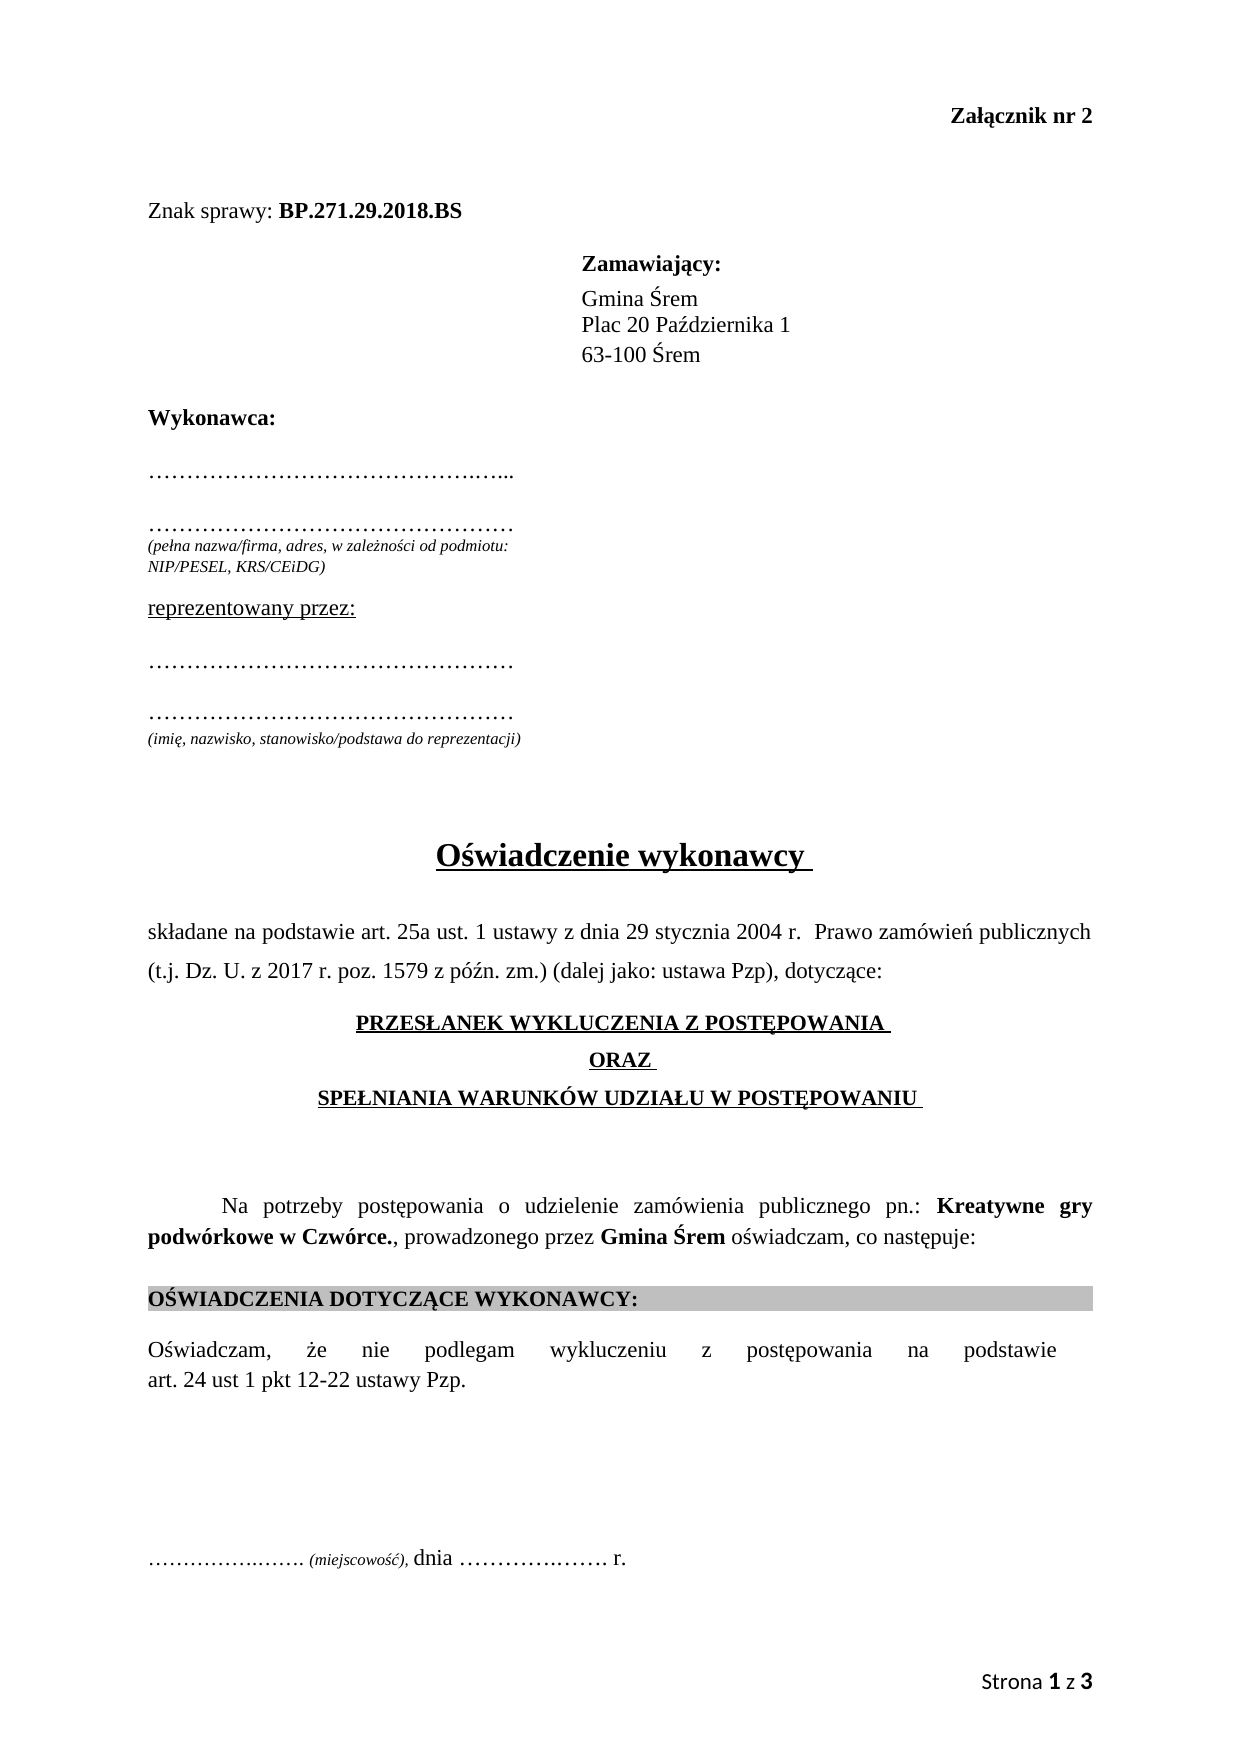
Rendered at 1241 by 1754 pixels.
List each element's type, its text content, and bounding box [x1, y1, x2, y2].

subtitle Załącznik nr 2 [207, 102, 1093, 128]
text (imię, nazwisko, stanowisko/podstawa do reprezentacji) [148, 729, 532, 748]
text Wykonawca: [148, 404, 1093, 431]
text ………………………………………… [148, 647, 517, 673]
text Oświadczam, że nie podlegam wykluczeniu z postępowania na podstawie art. 24 ust 1 pkt 12-22 ustawy Pzp. [148, 1336, 1093, 1393]
text …………………………………….…... [148, 457, 517, 483]
text 63-100 Śrem [576, 341, 1093, 368]
text ORAZ [148, 1047, 1093, 1072]
text OŚWIADCZENIA DOTYCZĄCE WYKONAWCY: [148, 1286, 1093, 1311]
text Plac 20 Października 1 [576, 311, 1093, 337]
text SPEŁNIANIA WARUNKÓW UDZIAŁU W POSTĘPOWANIU [148, 1085, 1093, 1138]
text Gmina Śrem [576, 285, 1093, 311]
text Znak sprawy: BP.271.29.2018.BS [148, 197, 1093, 224]
text Oświadczenie wykonawcy [148, 836, 1093, 874]
text Na potrzeby postępowania o udzielenie zamówienia publicznego pn.: Kreatywne gry podwórkowe w Czwórce., prowadzonego przez Gmina Śrem oświadczam, co następuje: [148, 1193, 1093, 1249]
text PRZESŁANEK WYKLUCZENIA Z POSTĘPOWANIA [148, 1009, 1093, 1035]
text składane na podstawie art. 25a ust. 1 ustawy z dnia 29 stycznia 2004 r. Prawo zamówień publicznych (t.j. Dz. U. z 2017 r. poz. 1579 z późn. zm.) (dalej jako: ustawa Pzp), dotyczące: [148, 918, 1093, 984]
text reprezentowany przez: [148, 594, 1093, 621]
text …………….……. (miejscowość), dnia ………….……. r. [148, 1544, 1093, 1571]
text ………………………………………… [148, 510, 517, 536]
text Zamawiający: [576, 250, 1093, 276]
text ………………………………………… [148, 698, 517, 724]
text (pełna nazwa/firma, adres, w zależności od podmiotu: NIP/PESEL, KRS/CEiDG) [148, 536, 517, 576]
